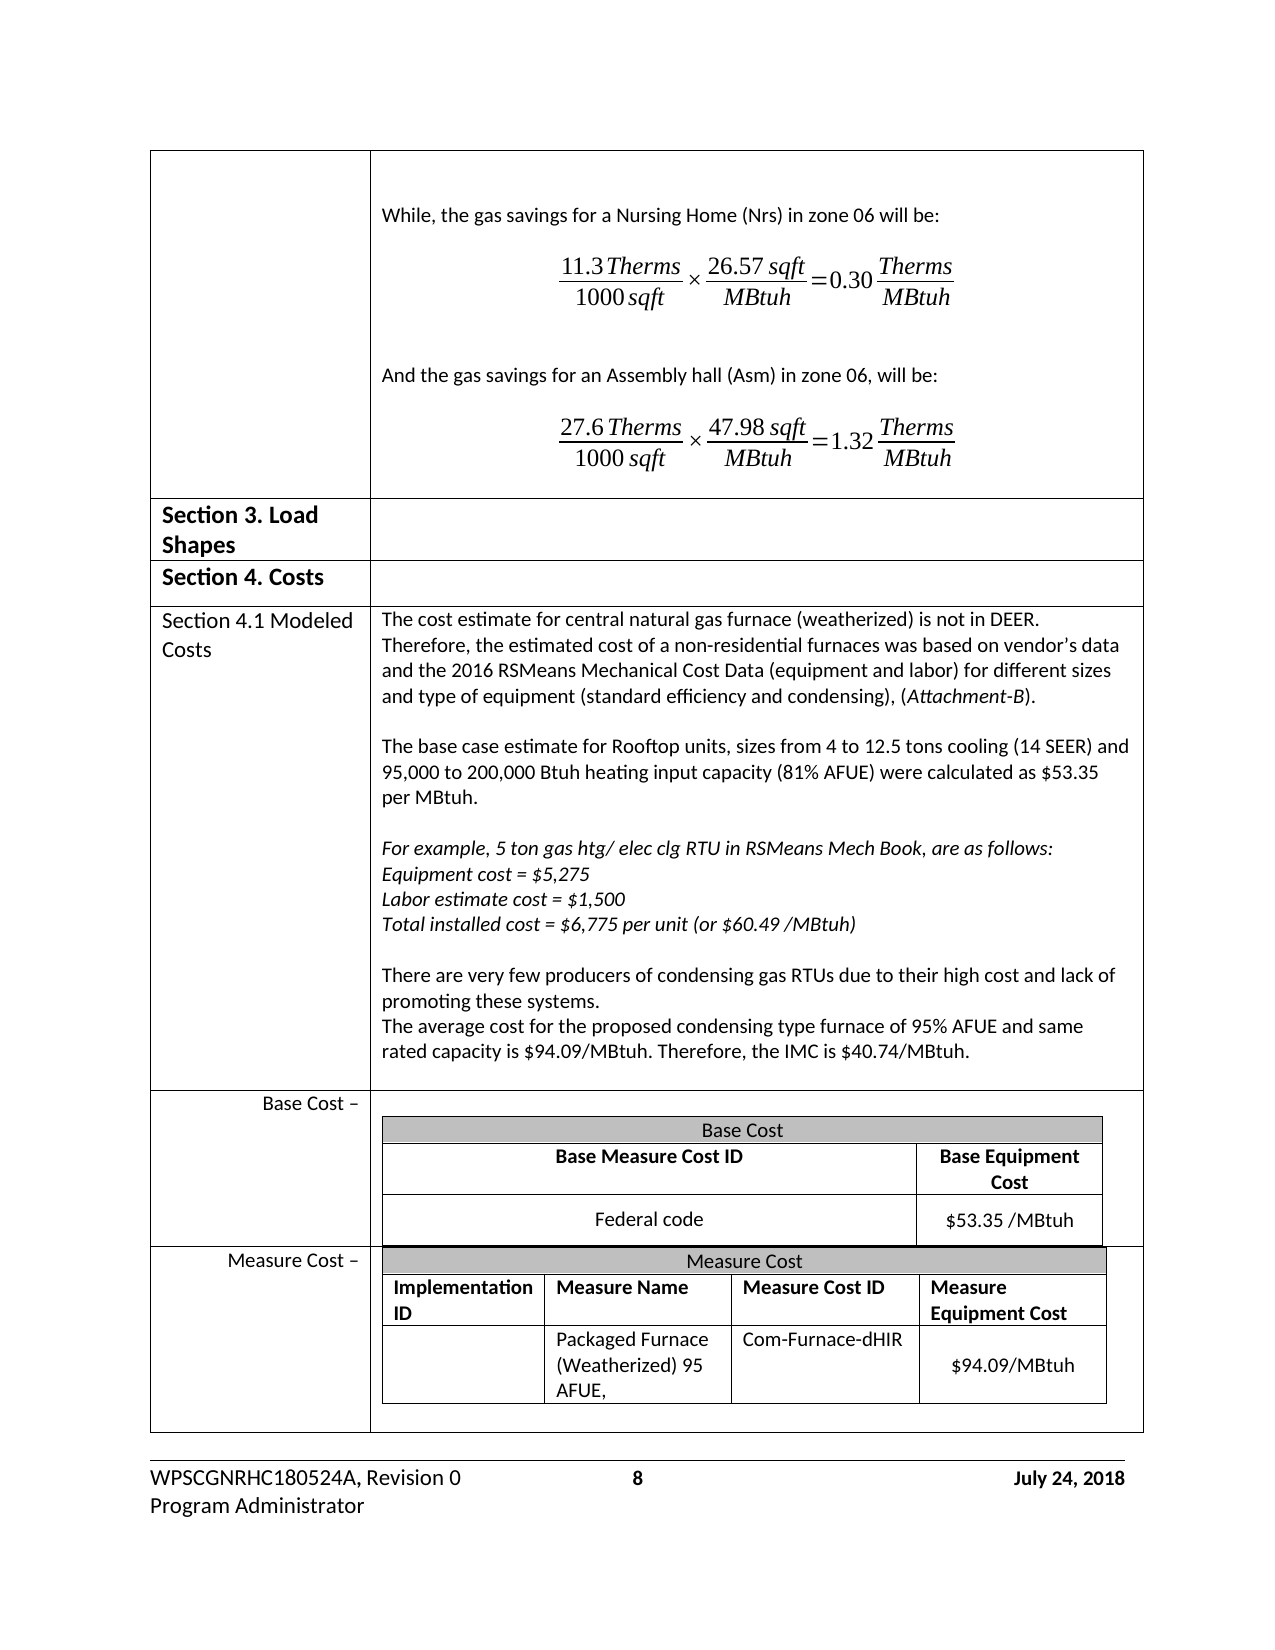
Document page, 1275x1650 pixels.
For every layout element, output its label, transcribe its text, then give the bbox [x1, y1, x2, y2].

table_cell Section 3. Load Shapes [151, 499, 370, 560]
table_cell The cost estimate for central natural gas furnace (weatherized) is not in DEER. Therefore, the estimated cost of a non-residential furnaces was based on vendor’s data and the 2016 RSMeans Mechanical Cost Data (equipment and labor) for different sizes and type of equipment (standard efficiency and condensing), (Attachment-B). The base case estimate for Rooftop units, sizes from 4 to 12.5 tons cooling (14 SEER) and 95,000 to 200,000 Btuh heating input capacity (81% AFUE) were calculated as $53.35 per MBtuh. For example, 5 ton gas htg/ elec clg RTU in RSMeans Mech Book, are as follows: Equipment cost = $5,275 Labor estimate cost = $1,500 Total installed cost = $6,775 per unit (or $60.49 /MBtuh) There are very few producers of condensing gas RTUs due to their high cost and lack of promoting these systems. The average cost for the proposed condensing type furnace of 95% AFUE and same rated capacity is $94.09/MBtuh. Therefore, the IMC is $40.74/MBtuh. [371, 607, 1143, 1089]
table_cell [371, 561, 1143, 606]
table_cell [371, 499, 1143, 560]
table_cell [371, 1091, 1143, 1246]
table_cell Section 4.1 Modeled Costs [151, 607, 370, 1089]
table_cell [151, 151, 370, 498]
table_cell Measure Cost – [151, 1247, 370, 1432]
table_cell [371, 1247, 1143, 1432]
table_cell Section 4. Costs [151, 561, 370, 606]
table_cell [371, 151, 1143, 498]
table_cell Base Cost – [151, 1091, 370, 1246]
